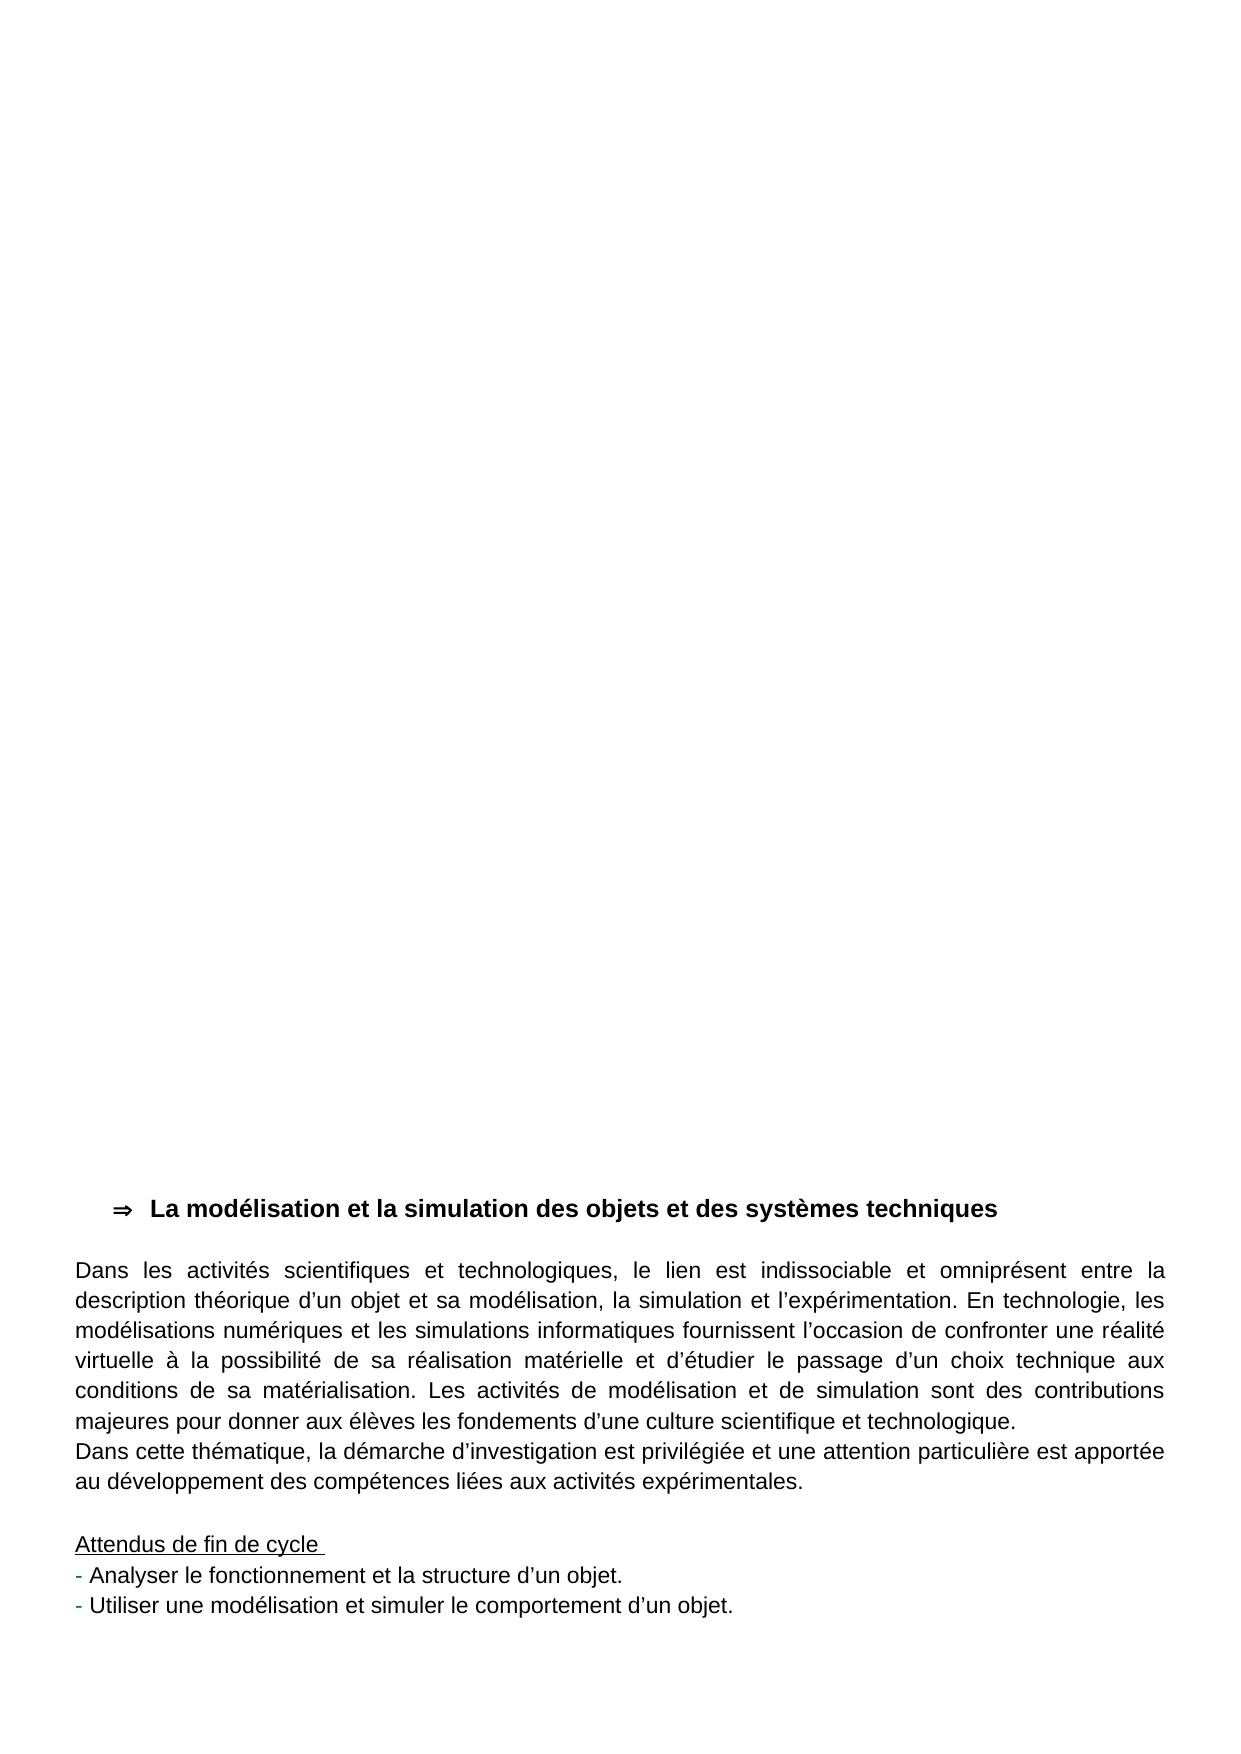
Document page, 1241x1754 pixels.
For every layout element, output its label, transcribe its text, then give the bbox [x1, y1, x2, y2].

picture [140, 490, 1116, 1574]
list La modélisation et la simulation des objets et des systèmes techniques [112, 1257, 1165, 1636]
